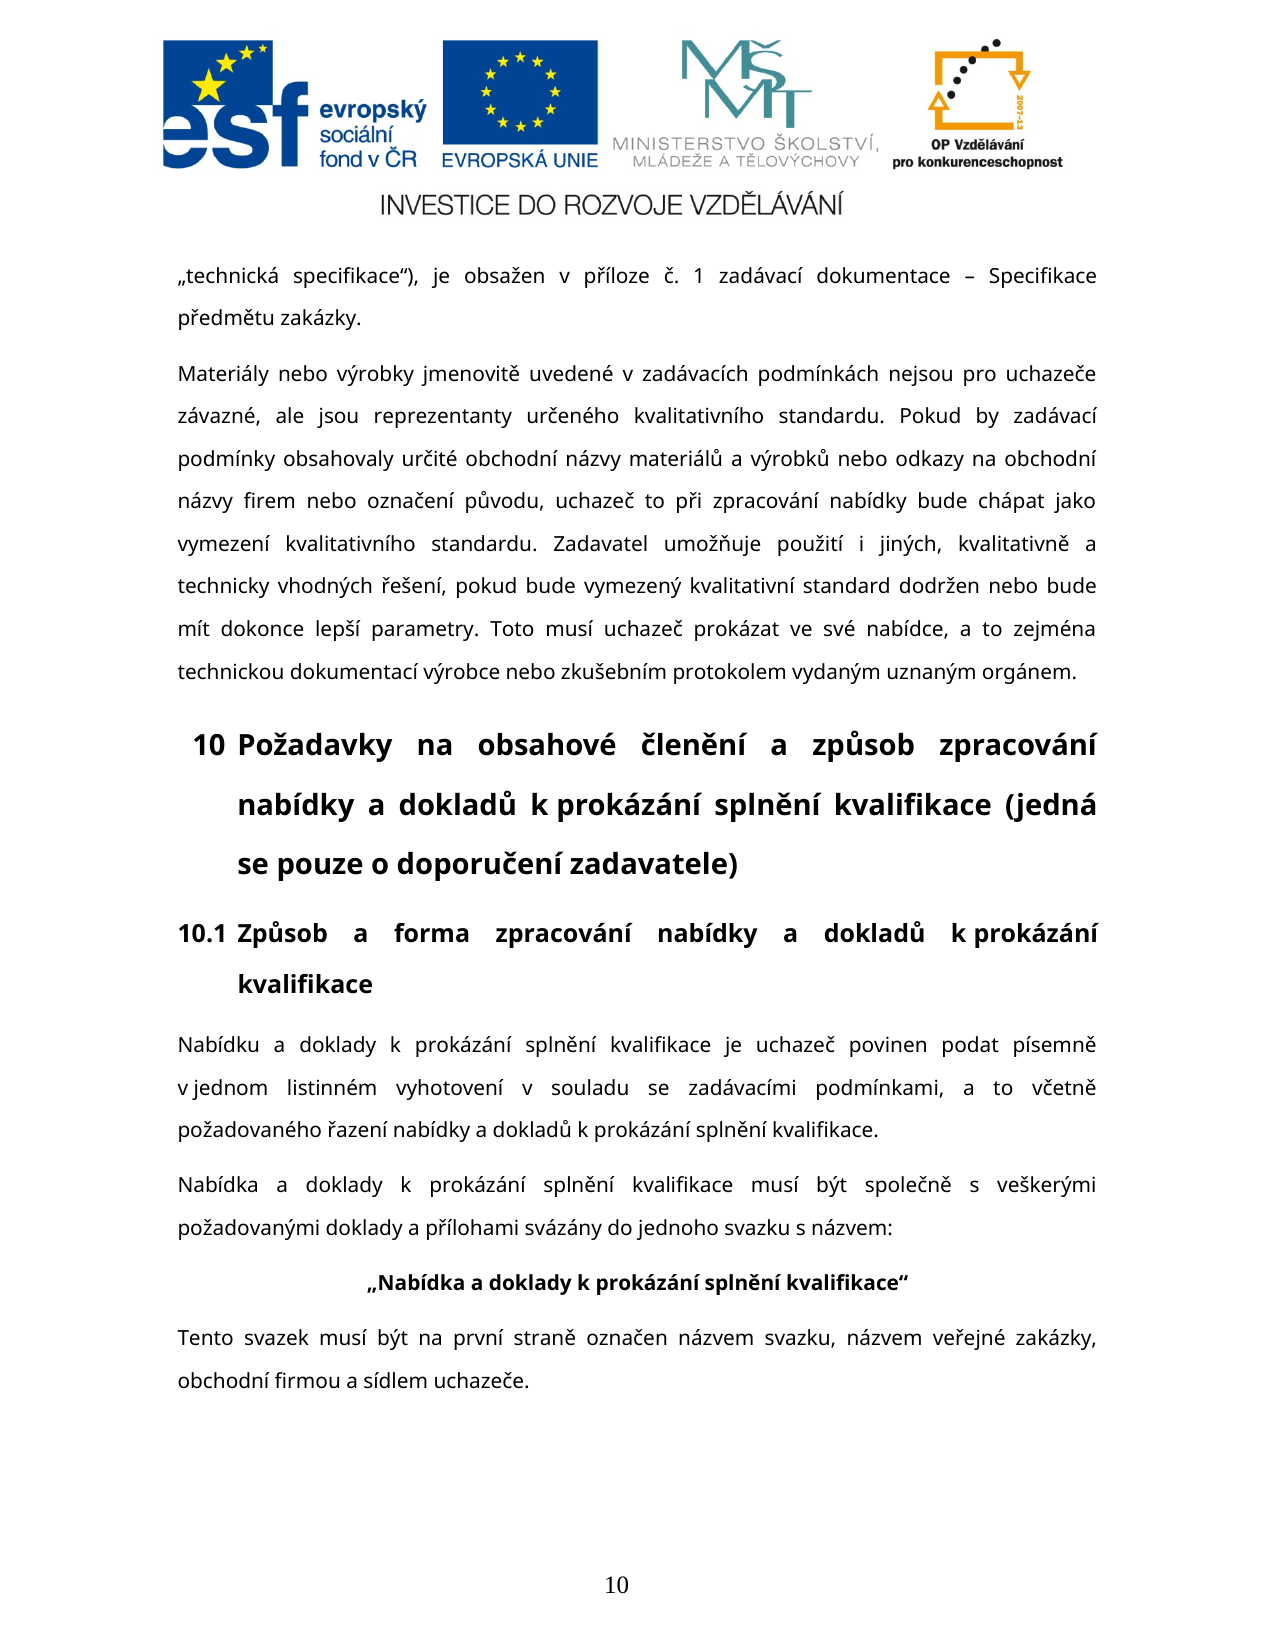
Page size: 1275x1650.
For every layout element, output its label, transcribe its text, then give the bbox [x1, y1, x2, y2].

text Materiály nebo výrobky jmenovitě uvedené v zadávacích podmínkách nejsou pro uchazeče závazné, ale jsou reprezentanty určeného kvalitativního standardu. Pokud by zadávací podmínky obsahovaly určité obchodní názvy materiálů a výrobků nebo odkazy na obchodní názvy firem nebo označení původu, uchazeč to při zpracování nabídky bude chápat jako vymezení kvalitativního standardu. Zadavatel umožňuje použití i jiných, kvalitativně a technicky vhodných řešení, pokud bude vymezený kvalitativní standard dodržen nebo bude mít dokonce lepší parametry. Toto musí uchazeč prokázat ve své nabídce, a to zejména technickou dokumentací výrobce nebo zkušebním protokolem vydaným uznaným orgánem. [177, 359, 1098, 685]
text „Nabídka a doklady k prokázání splnění kvalifikace“ [177, 1268, 1098, 1296]
text Tento svazek musí být na první straně označen názvem svazku, názvem veřejné zakázky, obchodní firmou a sídlem uchazeče. [177, 1323, 1098, 1394]
subtitle Požadavky na obsahové členění a způsob zpracování nabídky a dokladů k prokázání splnění kvalifikace (jedná se pouze o doporučení zadavatele) [192, 724, 1098, 883]
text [177, 132, 1098, 332]
subtitle Způsob a forma zpracování nabídky a dokladů k prokázání kvalifikace [177, 915, 1098, 1001]
picture [115, 0, 1124, 247]
text Nabídku a doklady k prokázání splnění kvalifikace je uchazeč povinen podat písemně v jednom listinném vyhotovení v souladu se zadávacími podmínkami, a to včetně požadovaného řazení nabídky a dokladů k prokázání splnění kvalifikace. [177, 1030, 1098, 1144]
text Nabídka a doklady k prokázání splnění kvalifikace musí být společně s veškerými požadovanými doklady a přílohami svázány do jednoho svazku s názvem: [177, 1170, 1098, 1241]
